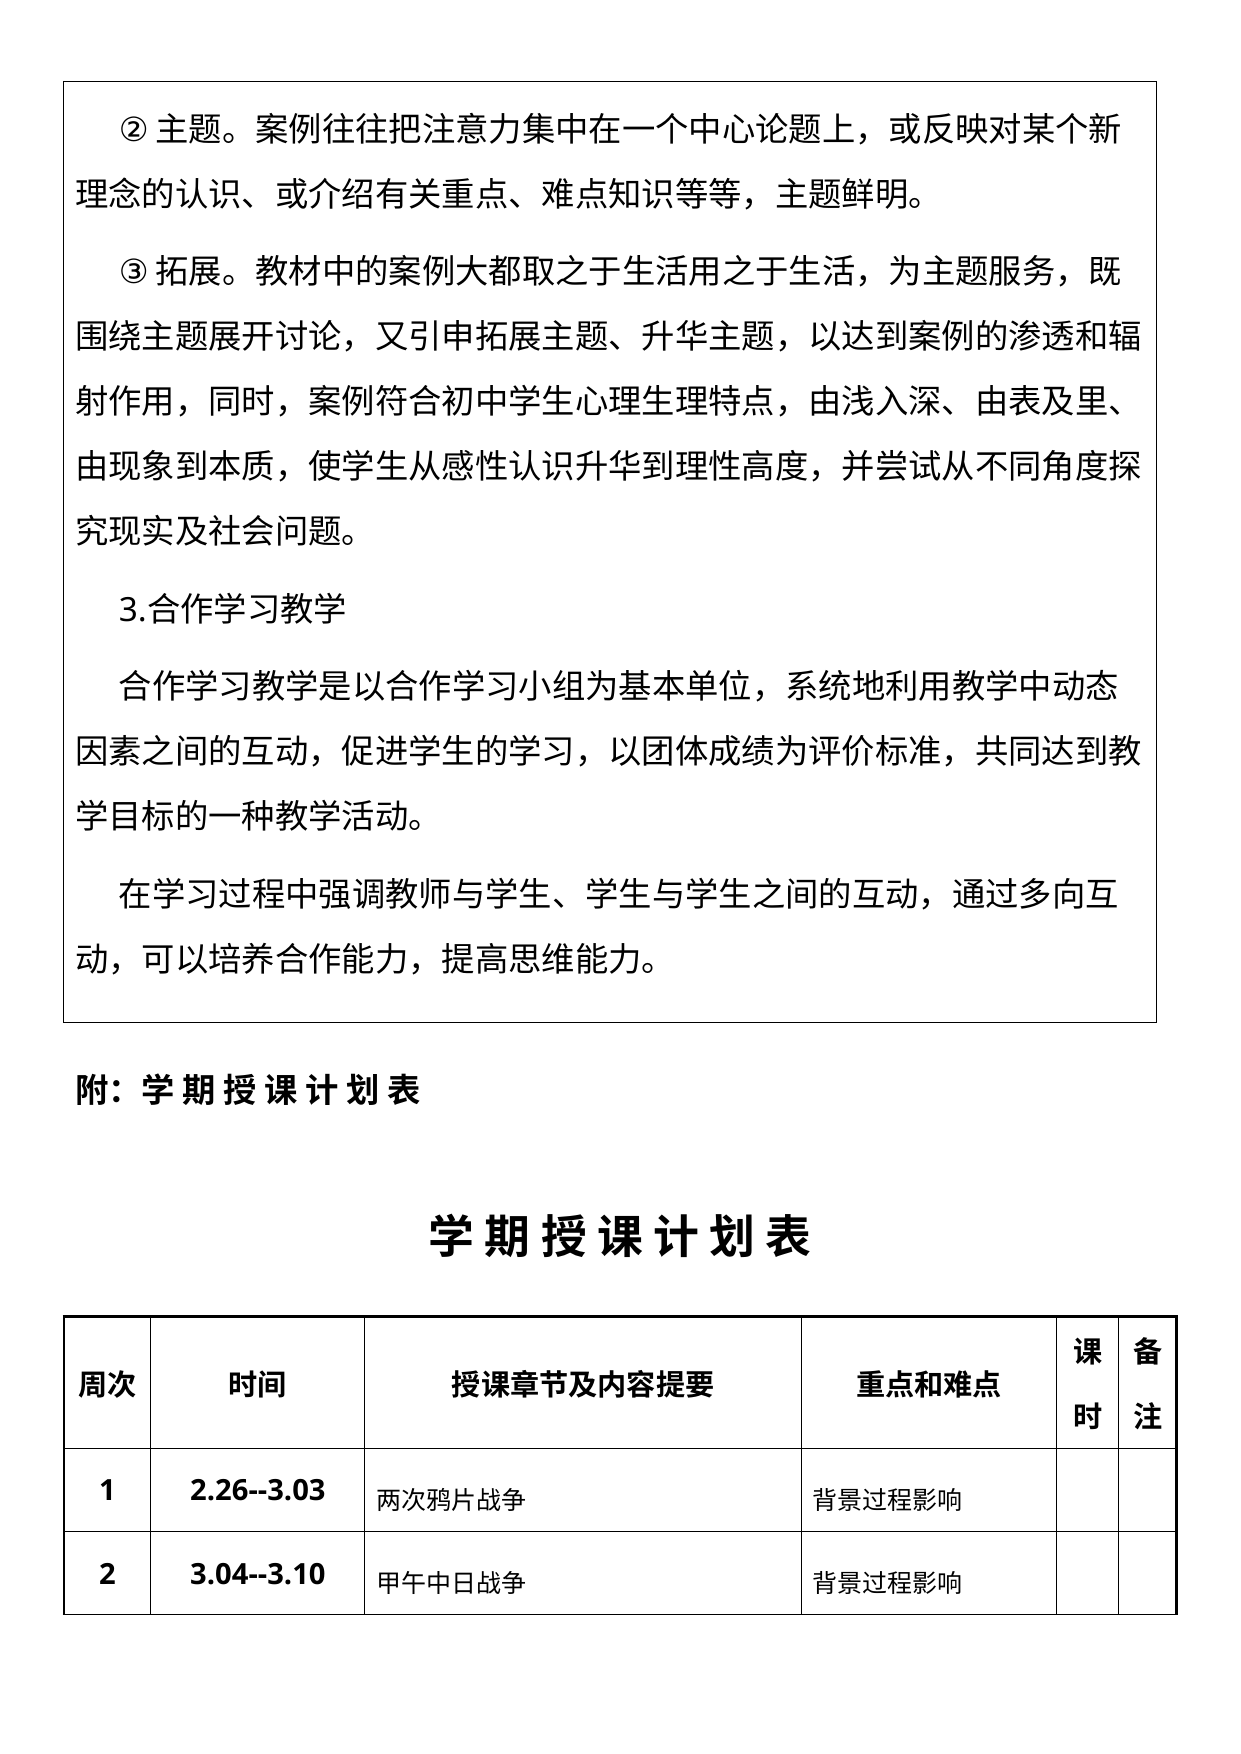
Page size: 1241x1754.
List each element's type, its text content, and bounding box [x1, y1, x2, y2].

table_header 周次 [65, 1318, 150, 1447]
table_cell 2.26--3.03 [151, 1449, 364, 1531]
table_cell 甲午中日战争 [365, 1532, 801, 1614]
text 学 期 授 课 计 划 表 [75, 1185, 1165, 1283]
table_cell 背景过程影响 [802, 1532, 1056, 1614]
table_header 授课章节及内容提要 [365, 1318, 801, 1447]
table_header 备注 [1119, 1318, 1175, 1447]
table_cell [1057, 1532, 1118, 1614]
table_header 附：学 期 授 课 计 划 表 [64, 1055, 1156, 1120]
table_cell 背景过程影响 [802, 1449, 1056, 1531]
table_cell [1119, 1532, 1175, 1614]
table_header 重点和难点 [802, 1318, 1056, 1447]
table_cell [1119, 1449, 1175, 1531]
table_cell 1 [65, 1449, 150, 1531]
table_cell 两次鸦片战争 [365, 1449, 801, 1531]
table_cell 3.04--3.10 [151, 1532, 364, 1614]
table_cell [1057, 1449, 1118, 1531]
table_cell 2 [65, 1532, 150, 1614]
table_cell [64, 82, 1156, 1022]
table_header 课时 [1057, 1318, 1118, 1447]
table_header 时间 [151, 1318, 364, 1447]
